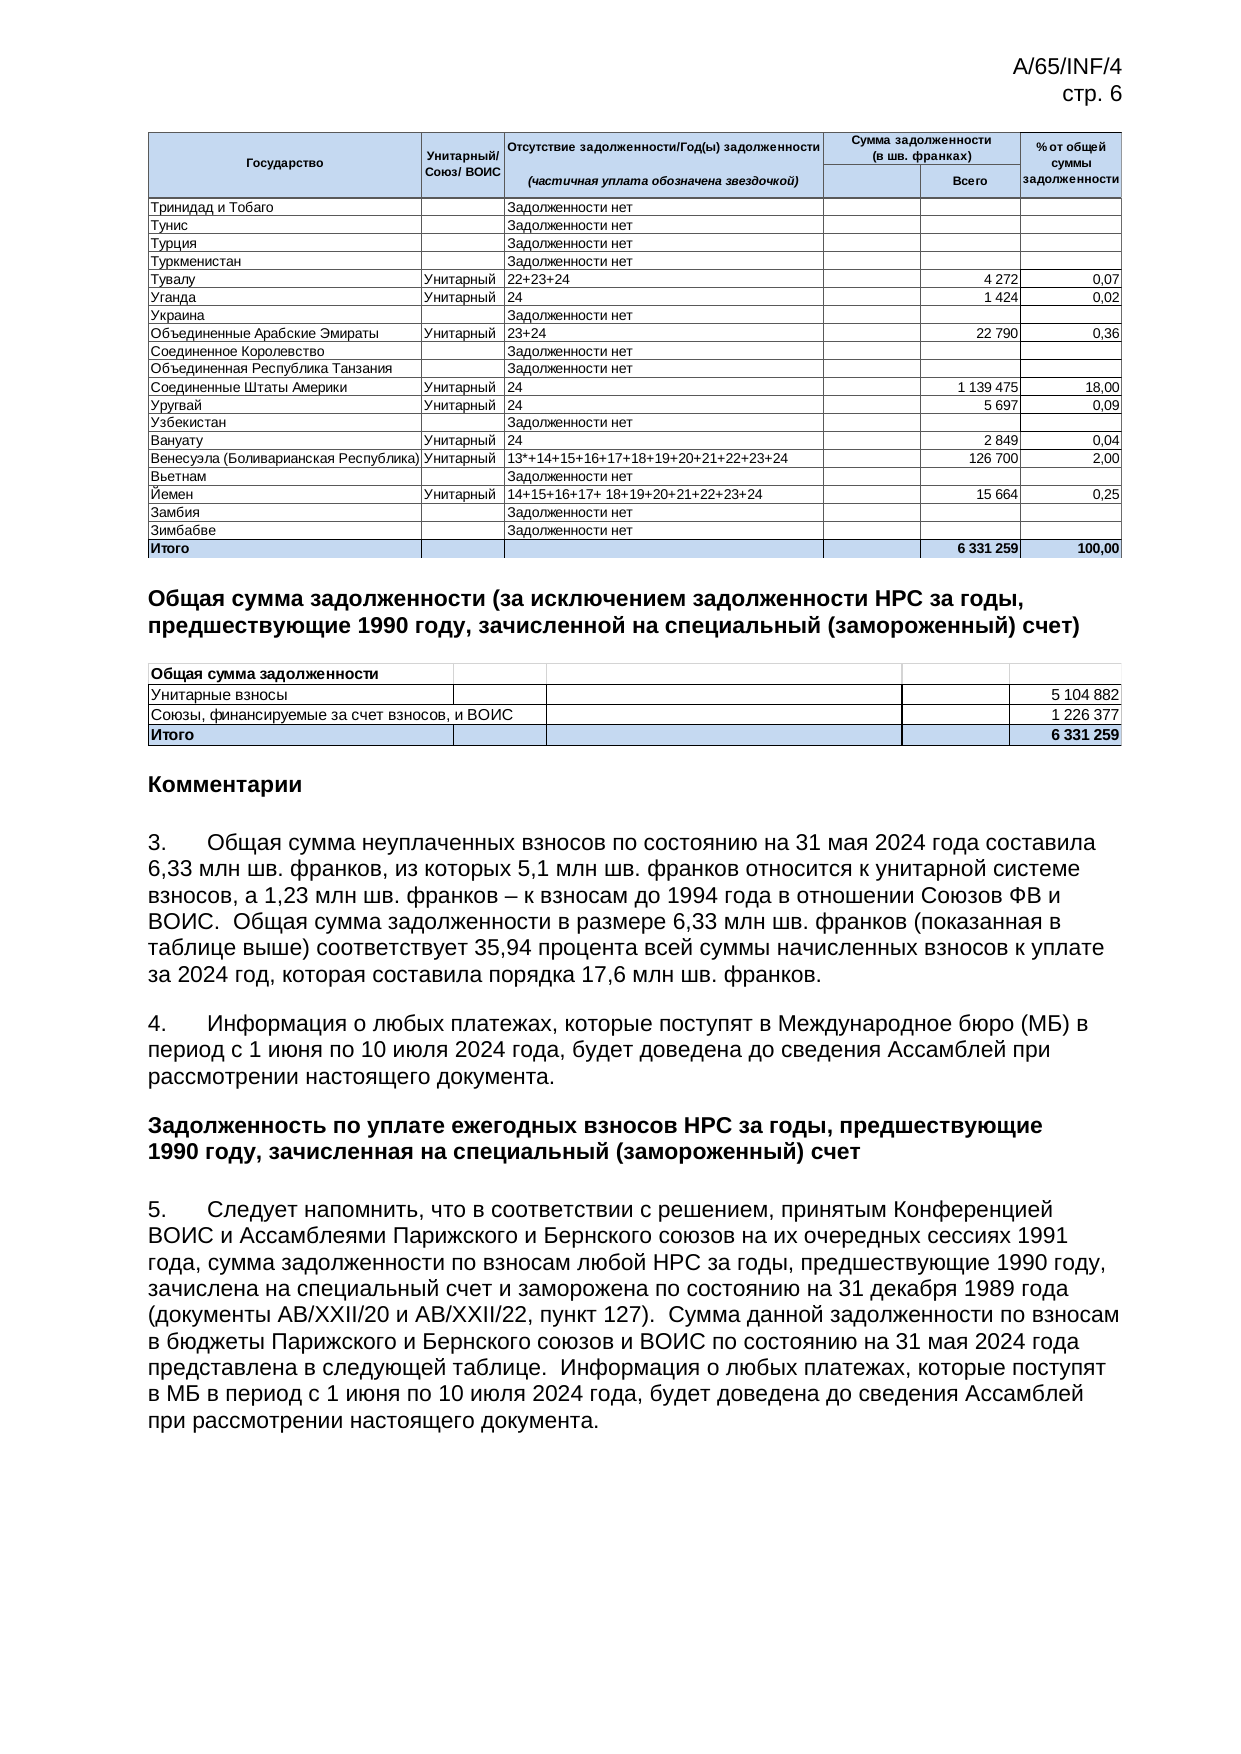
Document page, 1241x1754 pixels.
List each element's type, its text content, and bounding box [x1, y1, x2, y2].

text Комментарии [148, 771, 1122, 798]
text Общая сумма задолженности (за исключением задолженности НРС за годы, предшествующие 1990 году, зачисленной на специальный (замороженный) счет) [148, 585, 1122, 638]
list Следует напомнить, что в соответствии с решением, принятым Конференцией ВОИС и Ассамблеями Парижского и Бернского союзов на их очередных сессиях 1991 года, сумма задолженности по взносам любой НРС за годы, предшествующие 1990 году, зачислена на специальный счет и заморожена по состоянию на 31 декабря 1989 года (документы AB/XXII/20 и AB/XXII/22, пункт 127). Сумма данной задолженности по взносам в бюджеты Парижского и Бернского союзов и ВОИС по состоянию на 31 мая 2024 года представлена в следующей таблице. Информация о любых платежах, которые поступят в МБ в период с 1 июня по 10 июля 2024 года, будет доведена до сведения Ассамблей при рассмотрении настоящего документа. [148, 1196, 1122, 1433]
list Общая сумма неуплаченных взносов по состоянию на 31 мая 2024 года составила 6,33 млн шв. франков, из которых 5,1 млн шв. франков относится к унитарной системе взносов, а 1,23 млн шв. франков – к взносам до 1994 года в отношении Союзов ФВ и ВОИС. Общая сумма задолженности в размере 6,33 млн шв. франков (показанная в таблице выше) соответствует 35,94 процента всей суммы начисленных взносов к уплате за 2024 год, которая составила порядка 17,6 млн шв. франков. [148, 829, 1122, 987]
text Задолженность по уплате ежегодных взносов НРС за годы, предшествующие 1990 году, зачисленная на специальный (замороженный) счет [148, 1112, 1122, 1165]
list Информация о любых платежах, которые поступят в Международное бюро (МБ) в период с 1 июня по 10 июля 2024 года, будет доведена до сведения Ассамблей при рассмотрении настоящего документа. [148, 1010, 1122, 1089]
